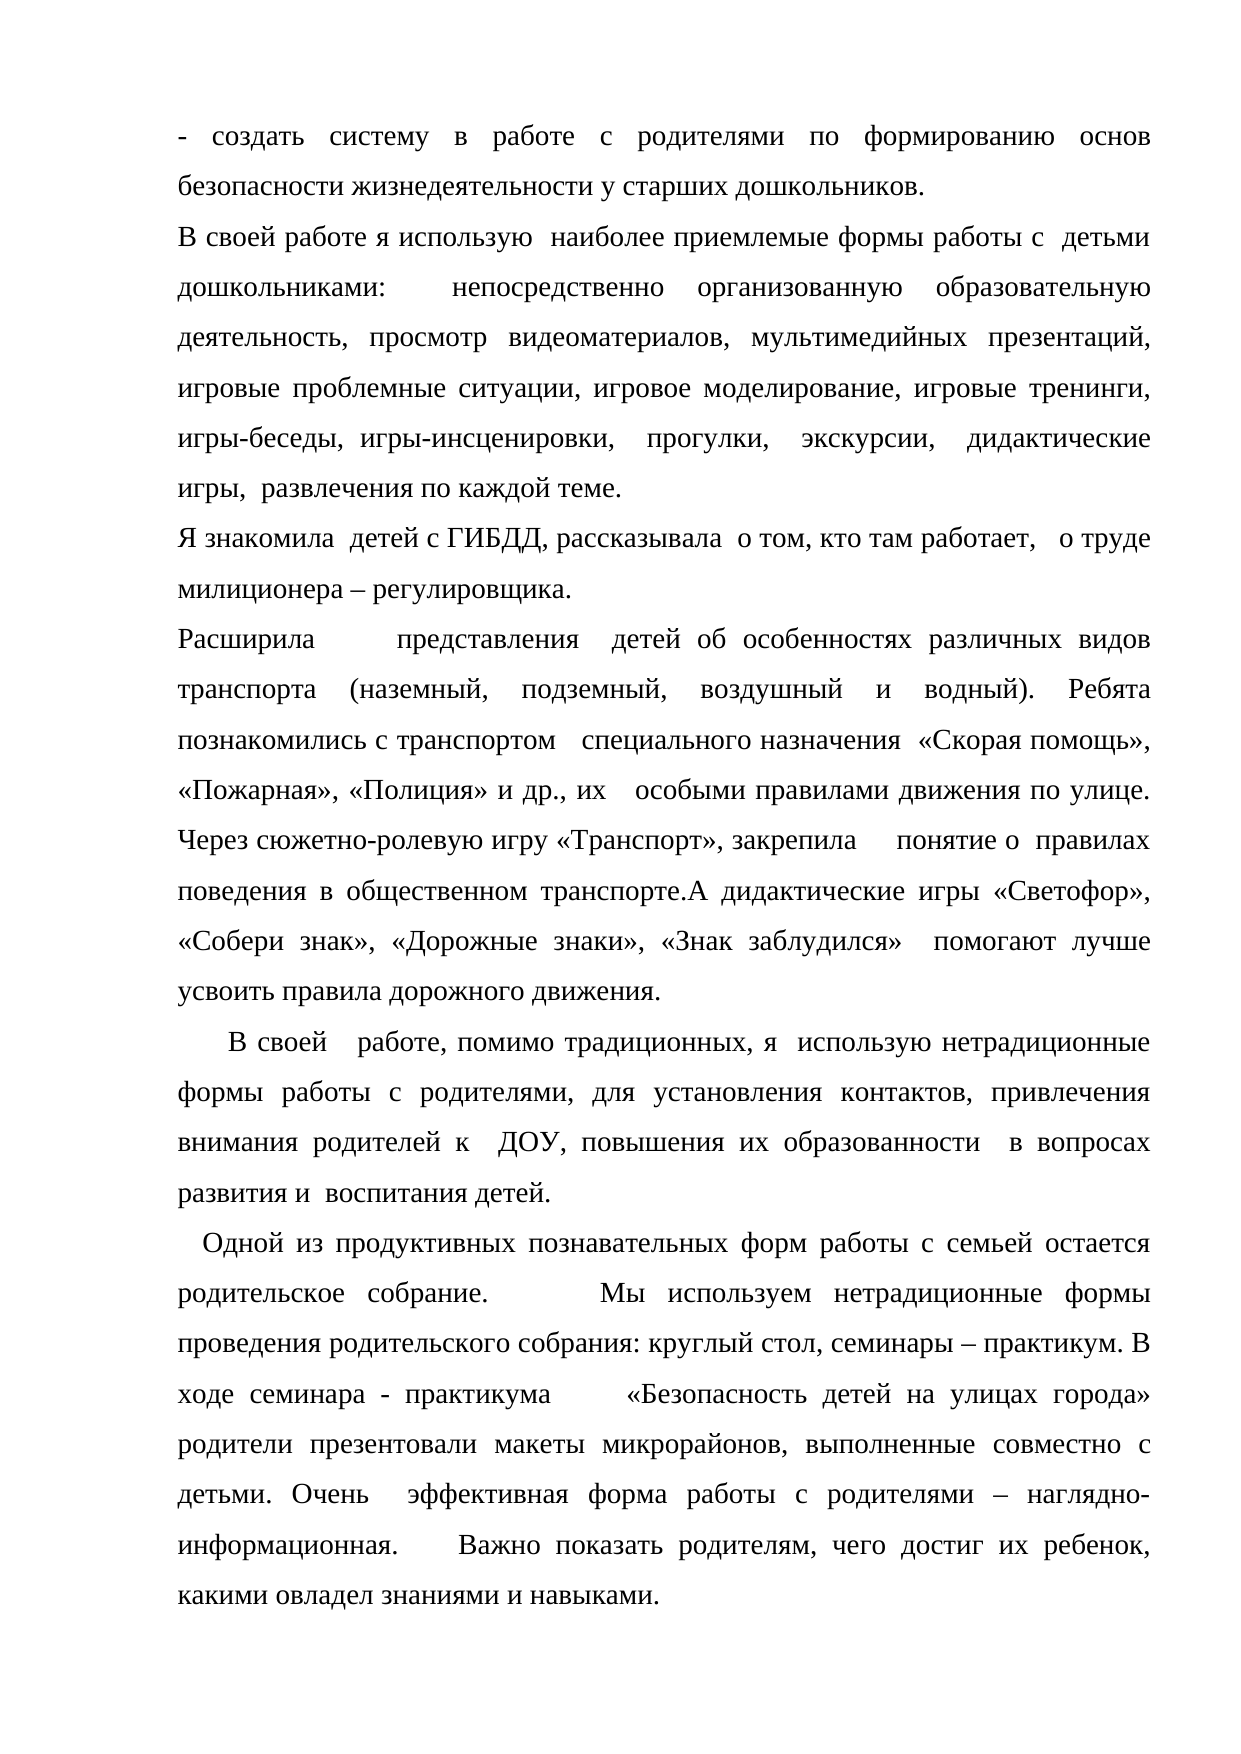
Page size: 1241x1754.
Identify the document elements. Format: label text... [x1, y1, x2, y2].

text В своей работе я использую наиболее приемлемые формы работы с детьми дошкольниками: непосредственно организованную образовательную деятельность, просмотр видеоматериалов, мультимедийных презентаций, игровые проблемные ситуации, игровое моделирование, игровые тренинги, игры-беседы, игры-инсценировки, прогулки, экскурсии, дидактические игры, развлечения по каждой теме. [177, 219, 1152, 504]
text Я знакомила детей с ГИБДД, рассказывала о том, кто там работает, о труде милиционера – регулировщика. [177, 521, 1152, 604]
text Расширила представления детей об особенностях различных видов транспорта (наземный, подземный, воздушный и водный). Ребята познакомились с транспортом специального назначения «Скорая помощь», «Пожарная», «Полиция» и др., их особыми правилами движения по улице. Через сюжетно-ролевую игру «Транспорт», закрепила понятие о правилах поведения в общественном транспорте.А дидактические игры «Светофор», «Собери знак», «Дорожные знаки», «Знак заблудился» помогают лучше усвоить правила дорожного движения. [177, 621, 1152, 1007]
text Одной из продуктивных познавательных форм работы с семьей остается родительское собрание. Мы используем нетрадиционные формы проведения родительского собрания: круглый стол, семинары – практикум. В ходе семинара - практикума «Безопасность детей на улицах города» родители презентовали макеты микрорайонов, выполненные совместно с детьми. Очень эффективная форма работы с родителями – наглядно-информационная. Важно показать родителям, чего достиг их ребенок, какими овладел знаниями и навыками. [177, 1225, 1152, 1611]
text - создать систему в работе с родителями по формированию основ безопасности жизнедеятельности у старших дошкольников. [177, 118, 1152, 202]
text В своей работе, помимо традиционных, я использую нетрадиционные формы работы с родителями, для установления контактов, привлечения внимания родителей к ДОУ, повышения их образованности в вопросах развития и воспитания детей. [177, 1024, 1152, 1208]
